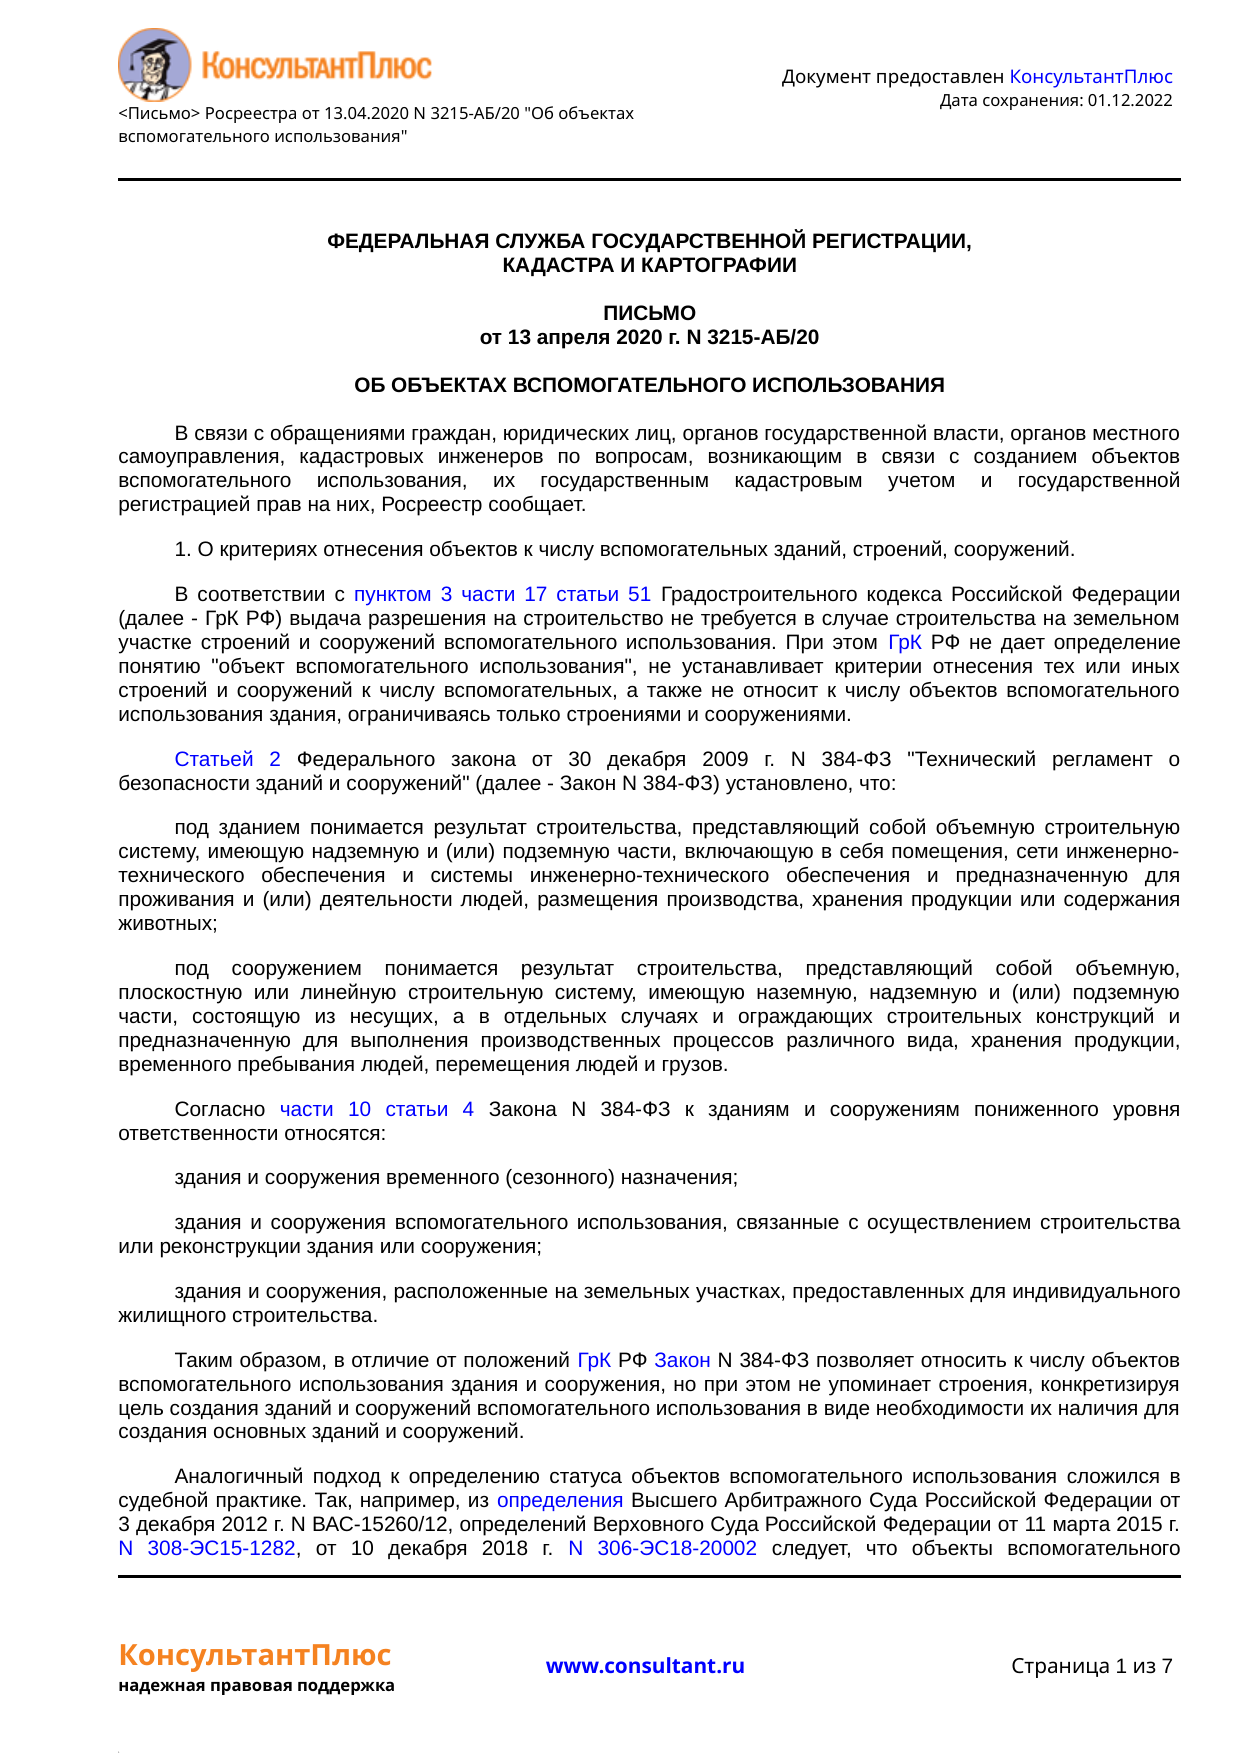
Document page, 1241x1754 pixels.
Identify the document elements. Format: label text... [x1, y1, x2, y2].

title от 13 апреля 2020 г. N 3215-АБ/20 [118, 324, 1181, 348]
text Статьей 2 Федерального закона от 30 декабря 2009 г. N 384-ФЗ "Технический регламент о безопасности зданий и сооружений" (далее - Закон N 384-ФЗ) установлено, что: [118, 746, 1181, 794]
text здания и сооружения вспомогательного использования, связанные с осуществлением строительства или реконструкции здания или сооружения; [118, 1210, 1181, 1258]
title ОБ ОБЪЕКТАХ ВСПОМОГАТЕЛЬНОГО ИСПОЛЬЗОВАНИЯ [118, 372, 1181, 396]
title КАДАСТРА И КАРТОГРАФИИ [118, 253, 1181, 277]
text здания и сооружения временного (сезонного) назначения; [118, 1165, 1181, 1189]
text под сооружением понимается результат строительства, представляющий собой объемную, плоскостную или линейную строительную систему, имеющую наземную, надземную и (или) подземную части, состоящую из несущих, а в отдельных случаях и ограждающих строительных конструкций и предназначенную для выполнения производственных процессов различного вида, хранения продукции, временного пребывания людей, перемещения людей и грузов. [118, 956, 1181, 1076]
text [118, 1464, 1181, 1560]
text Таким образом, в отличие от положений ГрК РФ Закон N 384-ФЗ позволяет относить к числу объектов вспомогательного использования здания и сооружения, но при этом не упоминает строения, конкретизируя цель создания зданий и сооружений вспомогательного использования в виде необходимости их наличия для создания основных зданий и сооружений. [118, 1347, 1181, 1443]
text В связи с обращениями граждан, юридических лиц, органов государственной власти, органов местного самоуправления, кадастровых инженеров по вопросам, возникающим в связи с созданием объектов вспомогательного использования, их государственным кадастровым учетом и государственной регистрацией прав на них, Росреестр сообщает. [118, 420, 1181, 516]
text под зданием понимается результат строительства, представляющий собой объемную строительную систему, имеющую надземную и (или) подземную части, включающую в себя помещения, сети инженерно-технического обеспечения и системы инженерно-технического обеспечения и предназначенную для проживания и (или) деятельности людей, размещения производства, хранения продукции или содержания животных; [118, 815, 1181, 935]
picture [118, 28, 432, 102]
title ФЕДЕРАЛЬНАЯ СЛУЖБА ГОСУДАРСТВЕННОЙ РЕГИСТРАЦИИ, [118, 229, 1181, 253]
text Согласно части 10 статьи 4 Закона N 384-ФЗ к зданиям и сооружениям пониженного уровня ответственности относятся: [118, 1096, 1181, 1144]
title ПИСЬМО [118, 301, 1181, 324]
text В соответствии с пунктом 3 части 17 статьи 51 Градостроительного кодекса Российской Федерации (далее - ГрК РФ) выдача разрешения на строительство не требуется в случае строительства на земельном участке строений и сооружений вспомогательного использования. При этом ГрК РФ не дает определение понятию "объект вспомогательного использования", не устанавливает критерии отнесения тех или иных строений и сооружений к числу вспомогательных, а также не относит к числу объектов вспомогательного использования здания, ограничиваясь только строениями и сооружениями. [118, 582, 1181, 726]
text здания и сооружения, расположенные на земельных участках, предоставленных для индивидуального жилищного строительства. [118, 1279, 1181, 1327]
text 1. О критериях отнесения объектов к числу вспомогательных зданий, строений, сооружений. [118, 537, 1181, 561]
